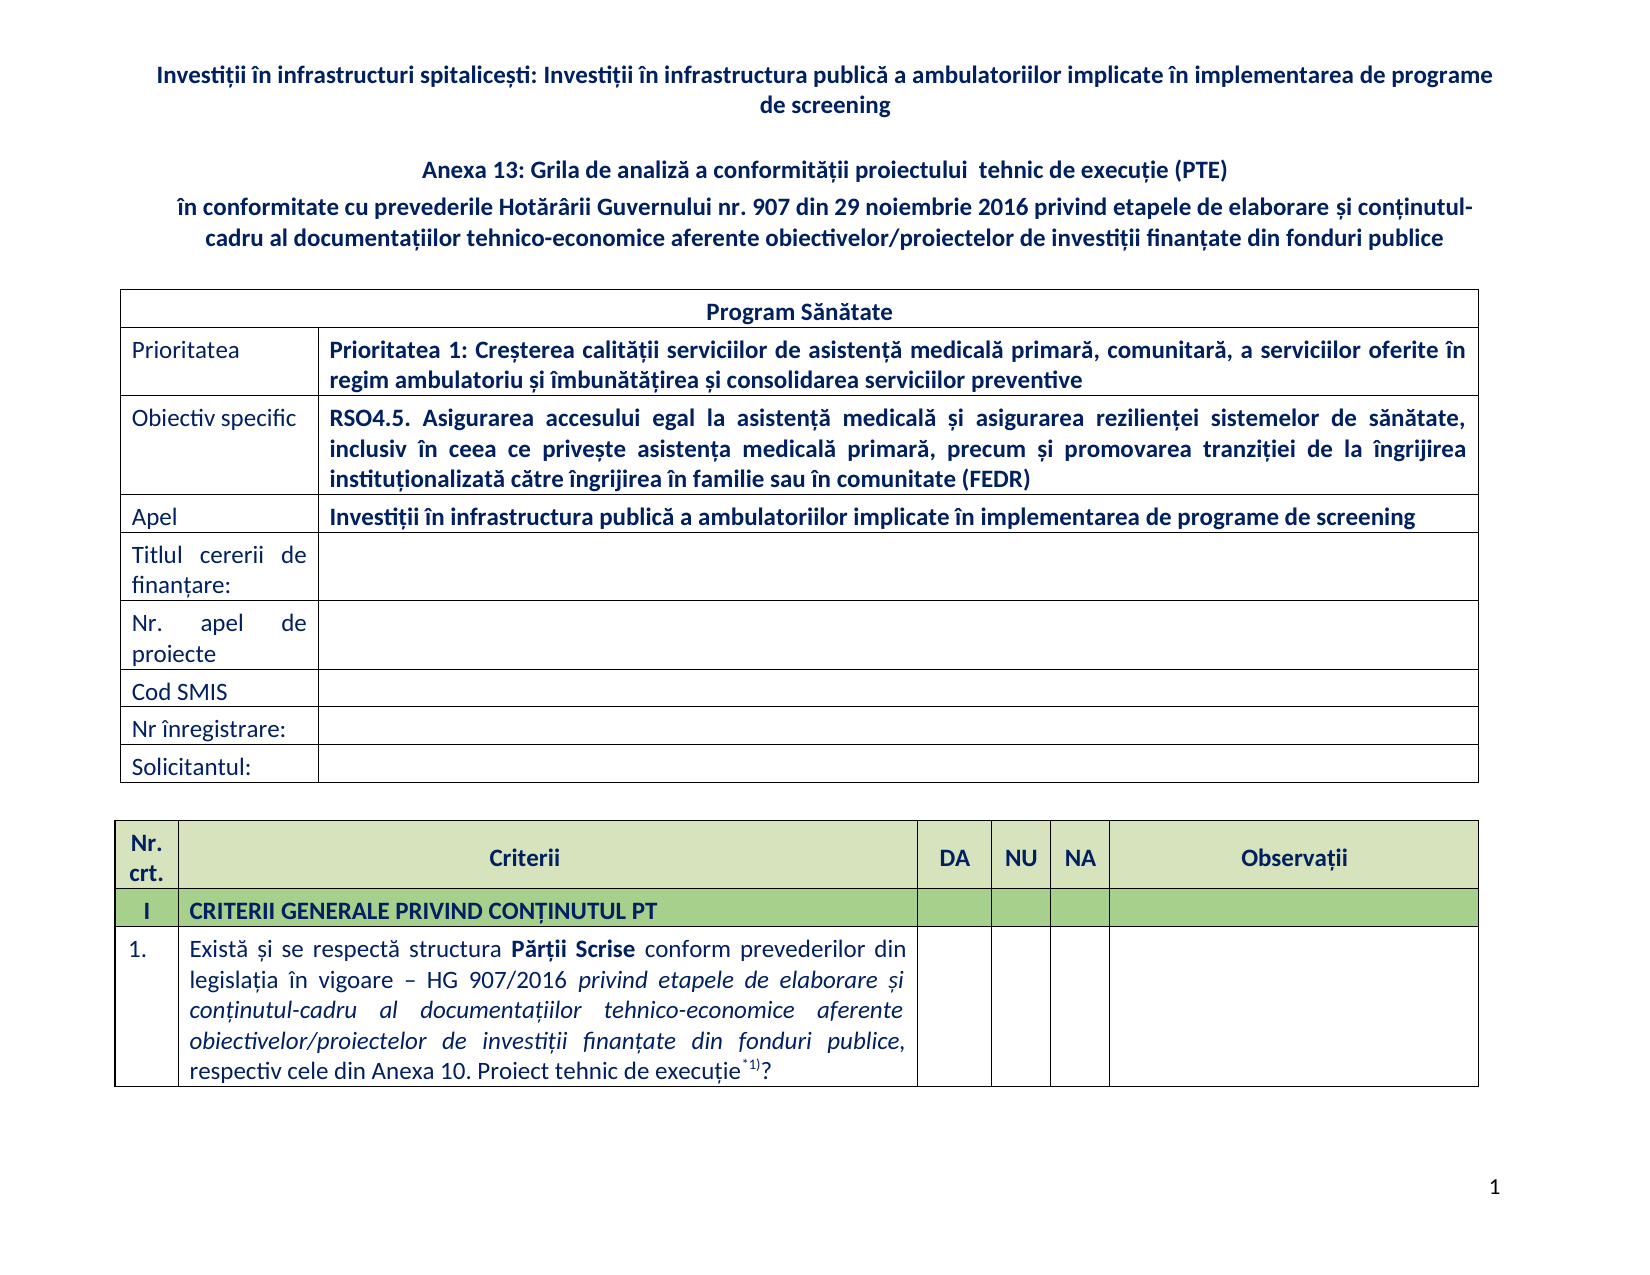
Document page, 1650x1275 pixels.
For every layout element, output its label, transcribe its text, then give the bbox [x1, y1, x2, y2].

table_cell [319, 745, 1478, 782]
table_cell RSO4.5. Asigurarea accesului egal la asistență medicală și asigurarea rezilienței sistemelor de sănătate, inclusiv în ceea ce privește asistența medicală primară, precum și promovarea tranziției de la îngrijirea instituționalizată către îngrijirea în familie sau în comunitate (FEDR) [319, 396, 1478, 494]
table_cell CRITERII GENERALE PRIVIND CONŢINUTUL PT [179, 889, 917, 926]
table_header Criterii [179, 821, 917, 888]
table_header Program Sănătate [121, 290, 1478, 327]
table_cell I [116, 889, 178, 926]
table_header NA [1051, 821, 1109, 888]
table_cell Prioritatea 1: Creșterea calității serviciilor de asistență medicală primară, comunitară, a serviciilor oferite în regim ambulatoriu și îmbunătățirea și consolidarea serviciilor preventive [319, 328, 1478, 395]
table_cell [992, 927, 1050, 1086]
table_cell Cod SMIS [121, 670, 318, 706]
table_cell Prioritatea [121, 328, 318, 395]
table_cell [1110, 889, 1478, 926]
table_cell Obiectiv specific [121, 396, 318, 494]
table_cell [319, 533, 1478, 600]
table_cell [918, 927, 991, 1086]
table_cell [992, 889, 1050, 926]
table_header Nr. crt. [116, 821, 178, 888]
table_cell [179, 927, 917, 1086]
table_cell [1051, 927, 1109, 1086]
table_header Observații [1110, 821, 1478, 888]
table_cell Nr. apel de proiecte [121, 601, 318, 668]
table_cell [319, 670, 1478, 706]
table_cell Nr înregistrare: [121, 707, 318, 744]
table_header NU [992, 821, 1050, 888]
text Anexa 13: Grila de analiză a conformității proiectului tehnic de execuție (PTE) [150, 154, 1500, 185]
table_cell [319, 707, 1478, 744]
table_header DA [918, 821, 991, 888]
text în conformitate cu prevederile Hotărârii Guvernului nr. 907 din 29 noiembrie 2016 privind etapele de elaborare şi conținutul-cadru al documentațiilor tehnico-economice aferente obiectivelor/proiectelor de investiții finanțate din fonduri publice [150, 191, 1500, 252]
table_cell Titlul cererii de finanțare: [121, 533, 318, 600]
table_cell [1051, 889, 1109, 926]
table_cell Solicitantul: [121, 745, 318, 782]
table_cell [918, 889, 991, 926]
table_cell [1110, 927, 1478, 1086]
table_cell [116, 927, 178, 1086]
table_cell [319, 601, 1478, 668]
table_cell Apel [121, 495, 318, 532]
table_cell Investiții în infrastructura publică a ambulatoriilor implicate în implementarea de programe de screening [319, 495, 1478, 532]
